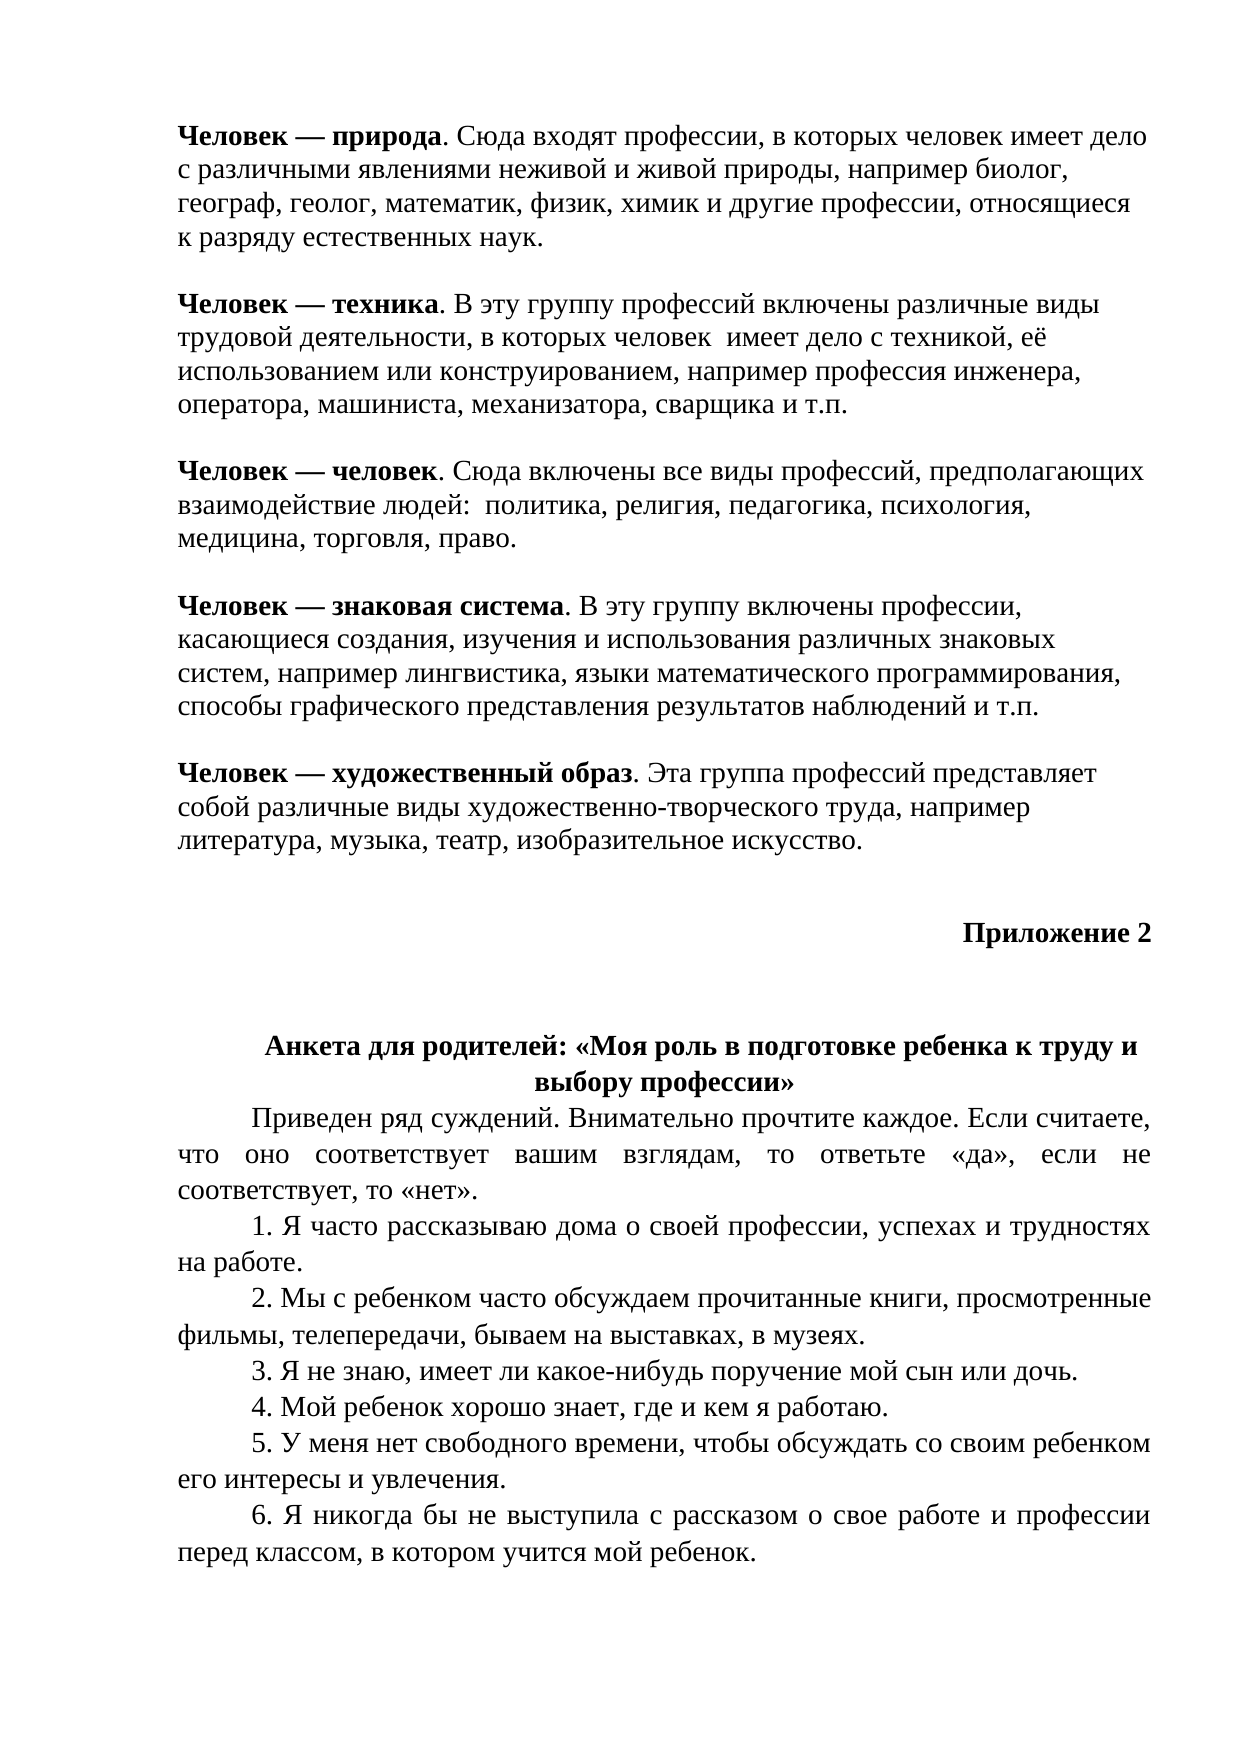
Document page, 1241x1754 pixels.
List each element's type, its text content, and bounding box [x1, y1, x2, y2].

text 3. Я не знаю, имеет ли какое-нибудь поручение мой сын или дочь. [177, 1353, 1152, 1386]
text Приведен ряд суждений. Внимательно прочтите каждое. Если считаете, что оно соответствует вашим взглядам, то ответьте «да», если не соответствует, то «нет». [177, 1100, 1152, 1206]
text Человек — техника. В эту группу профессий включены различные виды трудовой деятельности, в которых человек имеет дело с техникой, её использованием или конструированием, например профессия инженера, оператора, машиниста, механизатора, сварщика и т.п. [177, 286, 1152, 420]
text 4. Мой ребенок хорошо знает, где и кем я работаю. [177, 1389, 1152, 1423]
text 2. Мы с ребенком часто обсуждаем прочитанные книги, просмотренные фильмы, телепередачи, бываем на выставках, в музеях. [177, 1281, 1152, 1350]
text Приложение 2 [177, 915, 1152, 949]
text 1. Я часто рассказываю дома о своей профессии, успехах и трудностях на работе. [177, 1208, 1152, 1278]
text Человек — знаковая система. В эту группу включены профессии, касающиеся создания, изучения и использования различных знаковых систем, например лингвистика, языки математического программирования, способы графического представления результатов наблюдений и т.п. [177, 588, 1152, 722]
text Человек — художественный образ. Эта группа профессий представляет собой различные виды художественно-творческого труда, например литература, музыка, театр, изобразительное искусство. [177, 755, 1152, 856]
text 5. У меня нет свободного времени, чтобы обсуждать со своим ребенком его интересы и увлечения. [177, 1425, 1152, 1495]
text Анкета для родителей: «Моя роль в подготовке ребенка к труду и выбору профессии» [177, 1028, 1152, 1097]
text Человек — природа. Сюда входят профессии, в которых человек имеет дело с различными явлениями неживой и живой природы, например биолог, географ, геолог, математик, физик, химик и другие профессии, относящиеся к разряду естественных наук. [177, 118, 1152, 252]
text Человек — человек. Сюда включены все виды профессий, предполагающих взаимодействие людей: политика, религия, педагогика, психология, медицина, торговля, право. [177, 453, 1152, 554]
text 6. Я никогда бы не выступила с рассказом о свое работе и профессии перед классом, в котором учится мой ребенок. [177, 1497, 1152, 1567]
